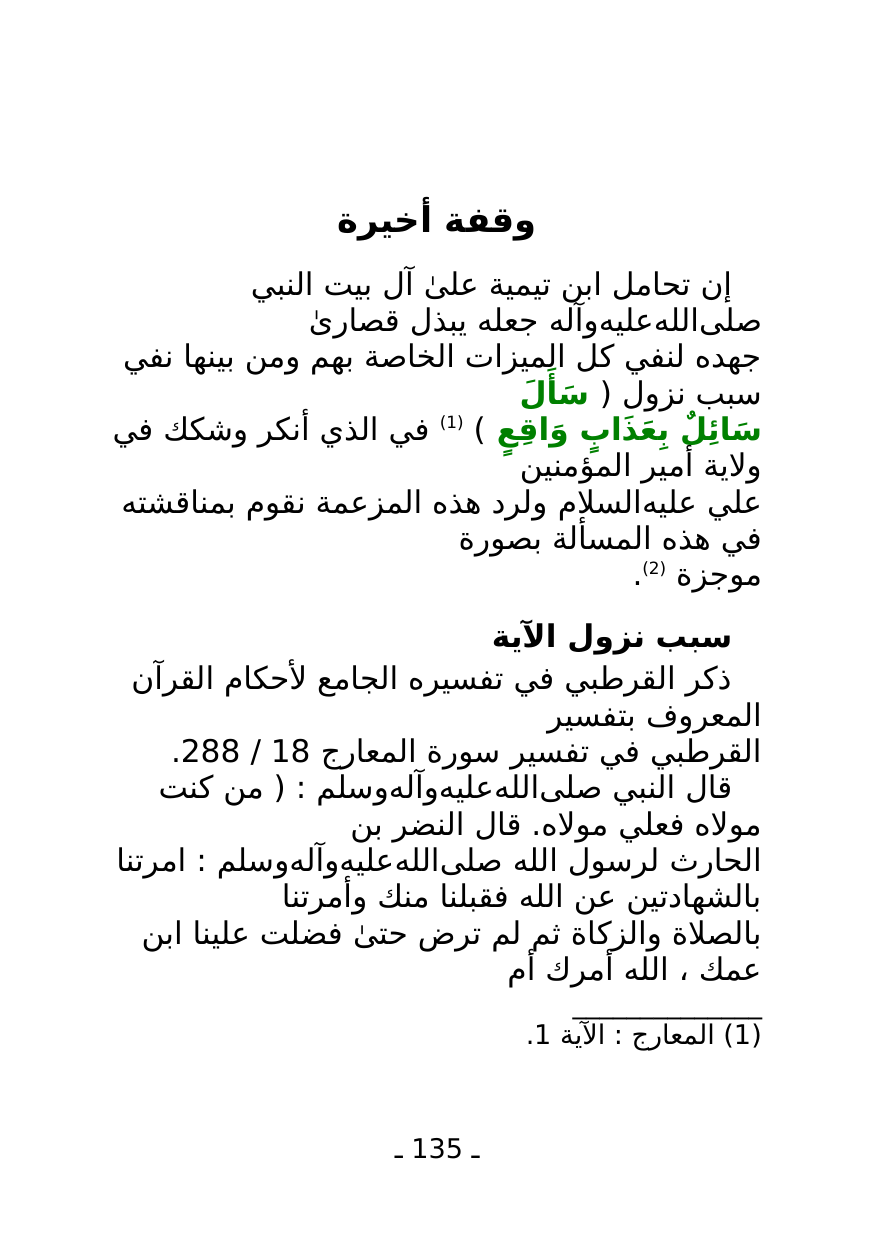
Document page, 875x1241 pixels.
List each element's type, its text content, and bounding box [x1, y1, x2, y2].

subtitle وقفة أخيرة [112, 200, 762, 241]
text (1) المعارج : الآية 1. [112, 1019, 762, 1051]
text سبب نزول الآية [112, 618, 762, 654]
text قال النبي صلى‌الله‌عليه‌وآله‌وسلم : ( من كنت مولاه فعلي مولاه. قال النضر بن الحارث لرسول الله صلى‌الله‌عليه‌وآله‌وسلم : امرتنا بالشهادتين عن الله فقبلنا منك وأمرتنا بالصلاة والزكاة ثم لم ترض حتىٰ فضلت علينا ابن عمك ، الله أمرك أم ______________ [112, 770, 762, 1019]
text ذكر القرطبي في تفسيره الجامع لأحكام القرآن المعروف بتفسير القرطبي في تفسير سورة المعارج 18 / 288. [112, 661, 762, 770]
text إن تحامل ابن تيمية علىٰ آل بيت النبي صلى‌الله‌عليه‌وآله جعله يبذل قصارىٰ جهده لنفي كل الميزات الخاصة بهم ومن بينها نفي سبب نزول ( سَأَلَ سَائِلٌ بِعَذَابٍ وَاقِعٍ ) (1) في الذي أنكر وشكك في ولاية أمير المؤمنين علي عليه‌السلام ولرد هذه المزعمة نقوم بمناقشته في هذه المسألة بصورة موجزة (2). [112, 266, 762, 593]
